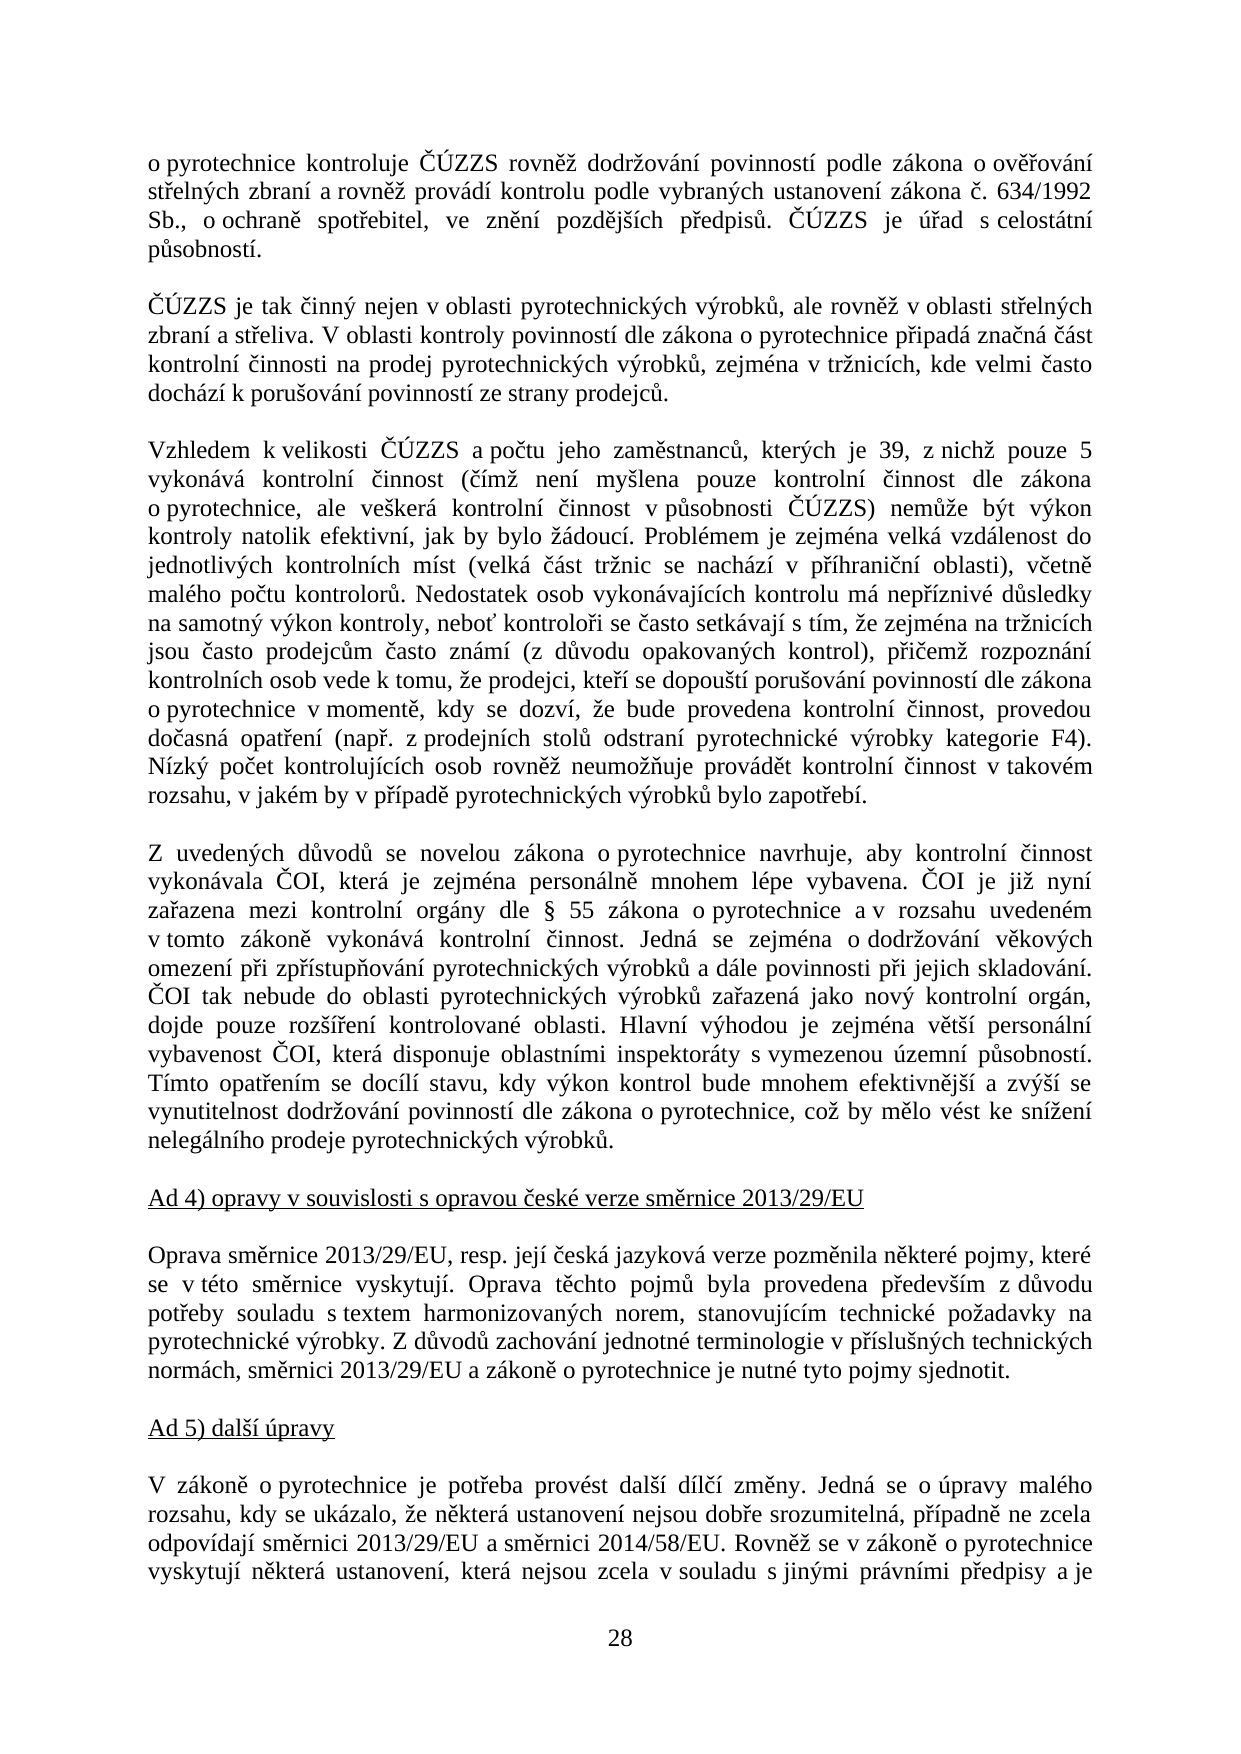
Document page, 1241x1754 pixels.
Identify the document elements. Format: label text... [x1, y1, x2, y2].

text ČÚZZS je tak činný nejen v oblasti pyrotechnických výrobků, ale rovněž v oblasti střelných zbraní a střeliva. V oblasti kontroly povinností dle zákona o pyrotechnice připadá značná část kontrolní činnosti na prodej pyrotechnických výrobků, zejména v tržnicích, kde velmi často dochází k porušování povinností ze strany prodejců. [148, 291, 1093, 406]
text Ad 5) další úpravy [148, 1413, 1093, 1441]
text Vzhledem k velikosti ČÚZZS a počtu jeho zaměstnanců, kterých je 39, z nichž pouze 5 vykonává kontrolní činnost (čímž není myšlena pouze kontrolní činnost dle zákona o pyrotechnice, ale veškerá kontrolní činnost v působnosti ČÚZZS) nemůže být výkon kontroly natolik efektivní, jak by bylo žádoucí. Problémem je zejména velká vzdálenost do jednotlivých kontrolních míst (velká část tržnic se nachází v příhraniční oblasti), včetně malého počtu kontrolorů. Nedostatek osob vykonávajících kontrolu má nepříznivé důsledky na samotný výkon kontroly, neboť kontroloři se často setkávají s tím, že zejména na tržnicích jsou často prodejcům často známí (z důvodu opakovaných kontrol), přičemž rozpoznání kontrolních osob vede k tomu, že prodejci, kteří se dopouští porušování povinností dle zákona o pyrotechnice v momentě, kdy se dozví, že bude provedena kontrolní činnost, provedou dočasná opatření (např. z prodejních stolů odstraní pyrotechnické výrobky kategorie F4). Nízký počet kontrolujících osob rovněž neumožňuje provádět kontrolní činnost v takovém rozsahu, v jakém by v případě pyrotechnických výrobků bylo zapotřebí. [148, 435, 1093, 809]
text Ad 4) opravy v souvislosti s opravou české verze směrnice 2013/29/EU [148, 1183, 1093, 1211]
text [148, 1470, 1093, 1585]
text Oprava směrnice 2013/29/EU, resp. její česká jazyková verze pozměnila některé pojmy, které se v této směrnice vyskytují. Oprava těchto pojmů byla provedena především z důvodu potřeby souladu s textem harmonizovaných norem, stanovujícím technické požadavky na pyrotechnické výrobky. Z důvodů zachování jednotné terminologie v příslušných technických normách, směrnici 2013/29/EU a zákoně o pyrotechnice je nutné tyto pojmy sjednotit. [148, 1240, 1093, 1384]
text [148, 148, 1093, 263]
text Z uvedených důvodů se novelou zákona o pyrotechnice navrhuje, aby kontrolní činnost vykonávala ČOI, která je zejména personálně mnohem lépe vybavena. ČOI je již nyní zařazena mezi kontrolní orgány dle § 55 zákona o pyrotechnice a v rozsahu uvedeném v tomto zákoně vykonává kontrolní činnost. Jedná se zejména o dodržování věkových omezení při zpřístupňování pyrotechnických výrobků a dále povinnosti při jejich skladování. ČOI tak nebude do oblasti pyrotechnických výrobků zařazená jako nový kontrolní orgán, dojde pouze rozšíření kontrolované oblasti. Hlavní výhodou je zejména větší personální vybavenost ČOI, která disponuje oblastními inspektoráty s vymezenou územní působností. Tímto opatřením se docílí stavu, kdy výkon kontrol bude mnohem efektivnější a zvýší se vynutitelnost dodržování povinností dle zákona o pyrotechnice, což by mělo vést ke snížení nelegálního prodeje pyrotechnických výrobků. [148, 838, 1093, 1154]
